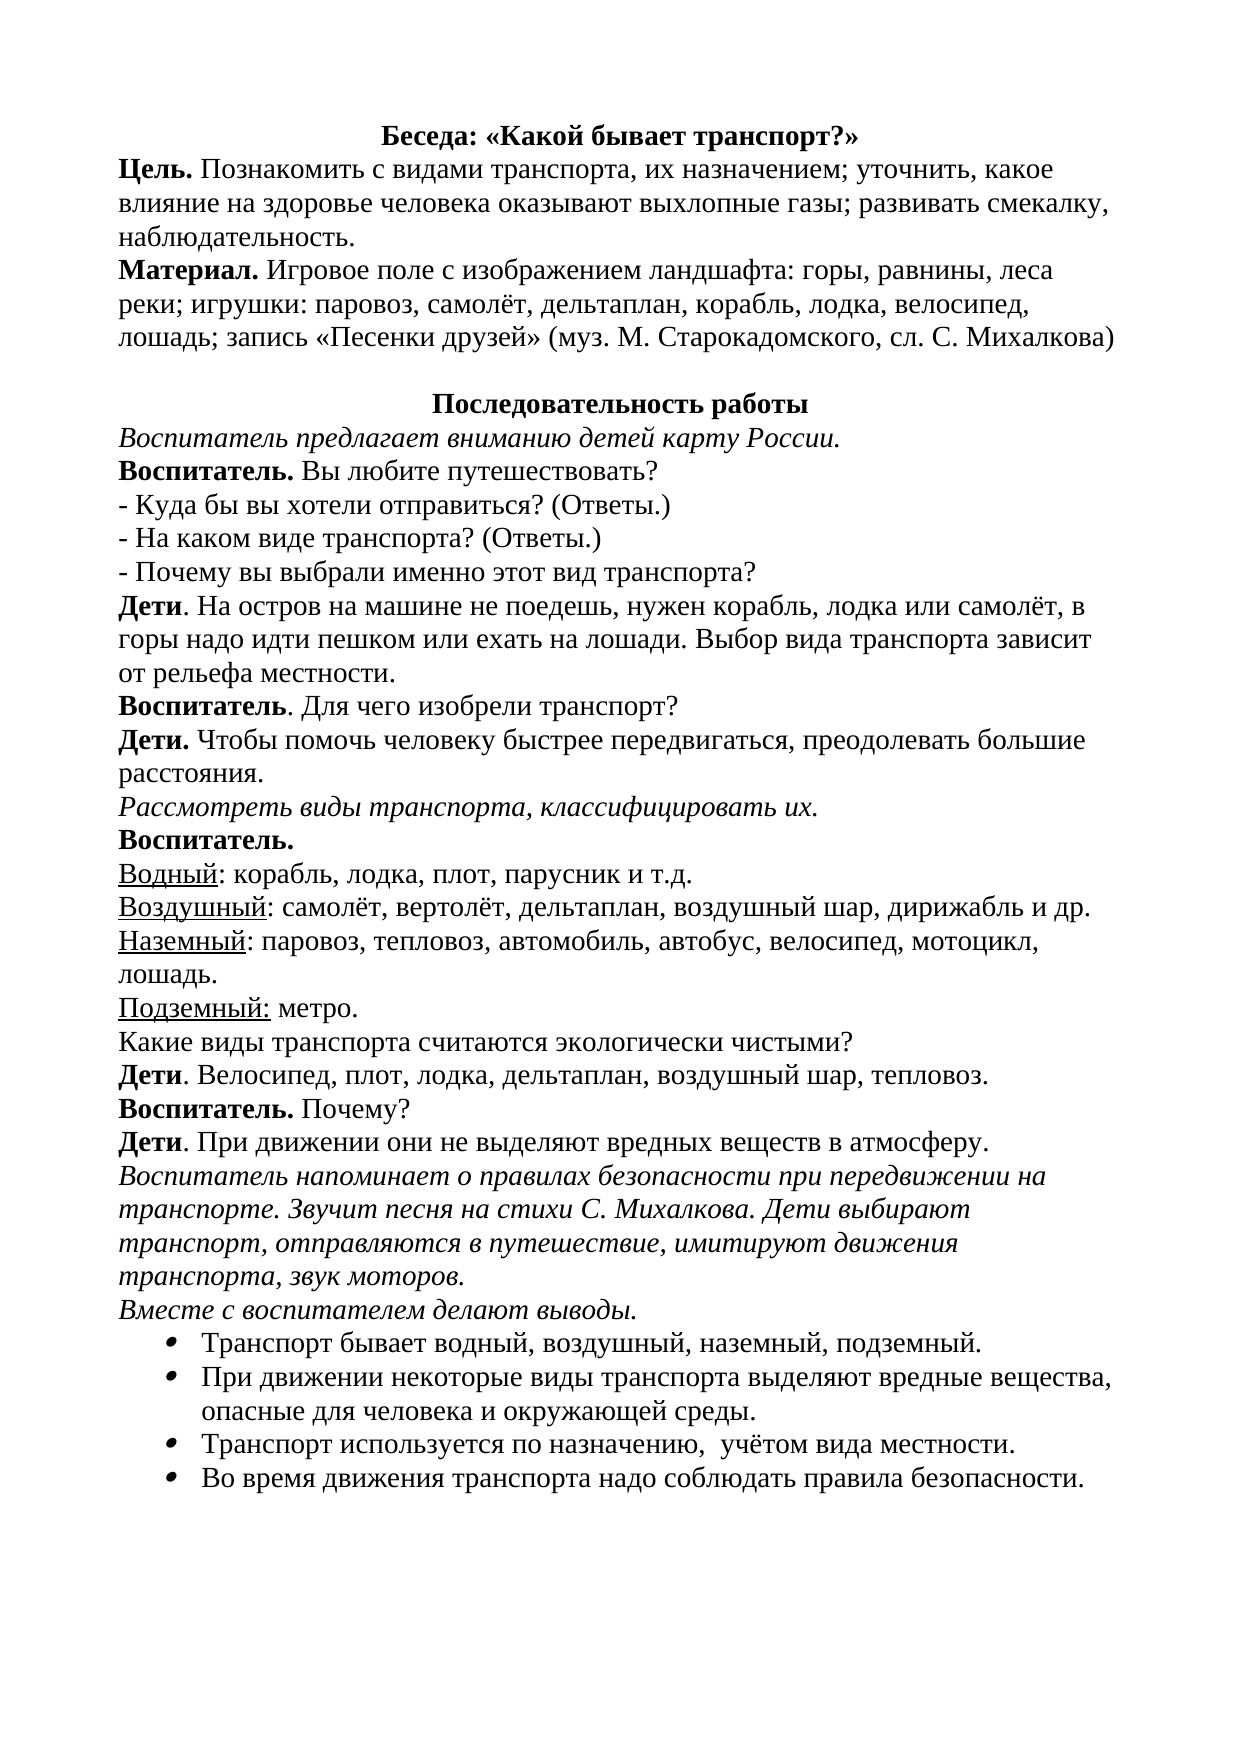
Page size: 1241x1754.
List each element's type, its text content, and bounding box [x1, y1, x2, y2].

text Какие виды транспорта считаются экологически чистыми? [118, 1024, 1122, 1057]
text Цель. Познакомить с видами транспорта, их назначением; уточнить, какое влияние на здоровье человека оказывают выхлопные газы; развивать смекалку, наблюдательность. [118, 152, 1122, 252]
text Воспитатель. [118, 822, 1122, 856]
text Рассмотреть виды транспорта, классифицировать их. [118, 789, 1122, 822]
text - Почему вы выбрали именно этот вид транспорта? [118, 554, 1122, 588]
text Дети. Велосипед, плот, лодка, дельтаплан, воздушный шар, тепловоз. [118, 1057, 1122, 1091]
text Водный: корабль, лодка, плот, парусник и т.д. [118, 856, 1122, 889]
text Воспитатель предлагает вниманию детей карту России. [118, 420, 1122, 453]
text Беседа: «Какой бывает транспорт?» [118, 118, 1122, 152]
list Транспорт используется по назначению, учётом вида местности. [163, 1426, 1122, 1460]
text Материал. Игровое поле с изображением ландшафта: горы, равнины, леса реки; игрушки: паровоз, самолёт, дельтаплан, корабль, лодка, велосипед, лошадь; запись «Песенки друзей» (муз. М. Старокадомского, сл. С. Михалкова) [118, 252, 1122, 353]
text Последовательность работы [118, 386, 1122, 420]
text Вместе с воспитателем делают выводы. [118, 1292, 1122, 1326]
text - На каком виде транспорта? (Ответы.) [118, 521, 1122, 554]
text Воспитатель. Вы любите путешествовать? [118, 453, 1122, 487]
text Воздушный: самолёт, вертолёт, дельтаплан, воздушный шар, дирижабль и др. Наземный: паровоз, тепловоз, автомобиль, автобус, велосипед, мотоцикл, лошадь. [118, 889, 1122, 990]
text Подземный: метро. [118, 990, 1122, 1024]
text Дети. На остров на машине не поедешь, нужен корабль, лодка или самолёт, в горы надо идти пешком или ехать на лошади. Выбор вида транспорта зависит от рельефа местности. [118, 588, 1122, 688]
list Транспорт бывает водный, воздушный, наземный, подземный. [163, 1326, 1122, 1359]
text Дети. При движении они не выделяют вредных веществ в атмосферу. [118, 1124, 1122, 1158]
text Воспитатель. Для чего изобрели транспорт? [118, 688, 1122, 722]
text - Куда бы вы хотели отправиться? (Ответы.) [118, 487, 1122, 521]
text Дети. Чтобы помочь человеку быстрее передвигаться, преодолевать большие расстояния. [118, 722, 1122, 789]
list Во время движения транспорта надо соблюдать правила безопасности. [163, 1460, 1122, 1494]
list При движении некоторые виды транспорта выделяют вредные вещества, опасные для человека и окружающей среды. [163, 1359, 1122, 1426]
text Воспитатель напоминает о правилах безопасности при передвижении на транспорте. Звучит песня на стихи С. Михалкова. Дети выбирают транспорт, отправляются в путешествие, имитируют движения транспорта, звук моторов. [118, 1158, 1122, 1292]
text Воспитатель. Почему? [118, 1091, 1122, 1124]
